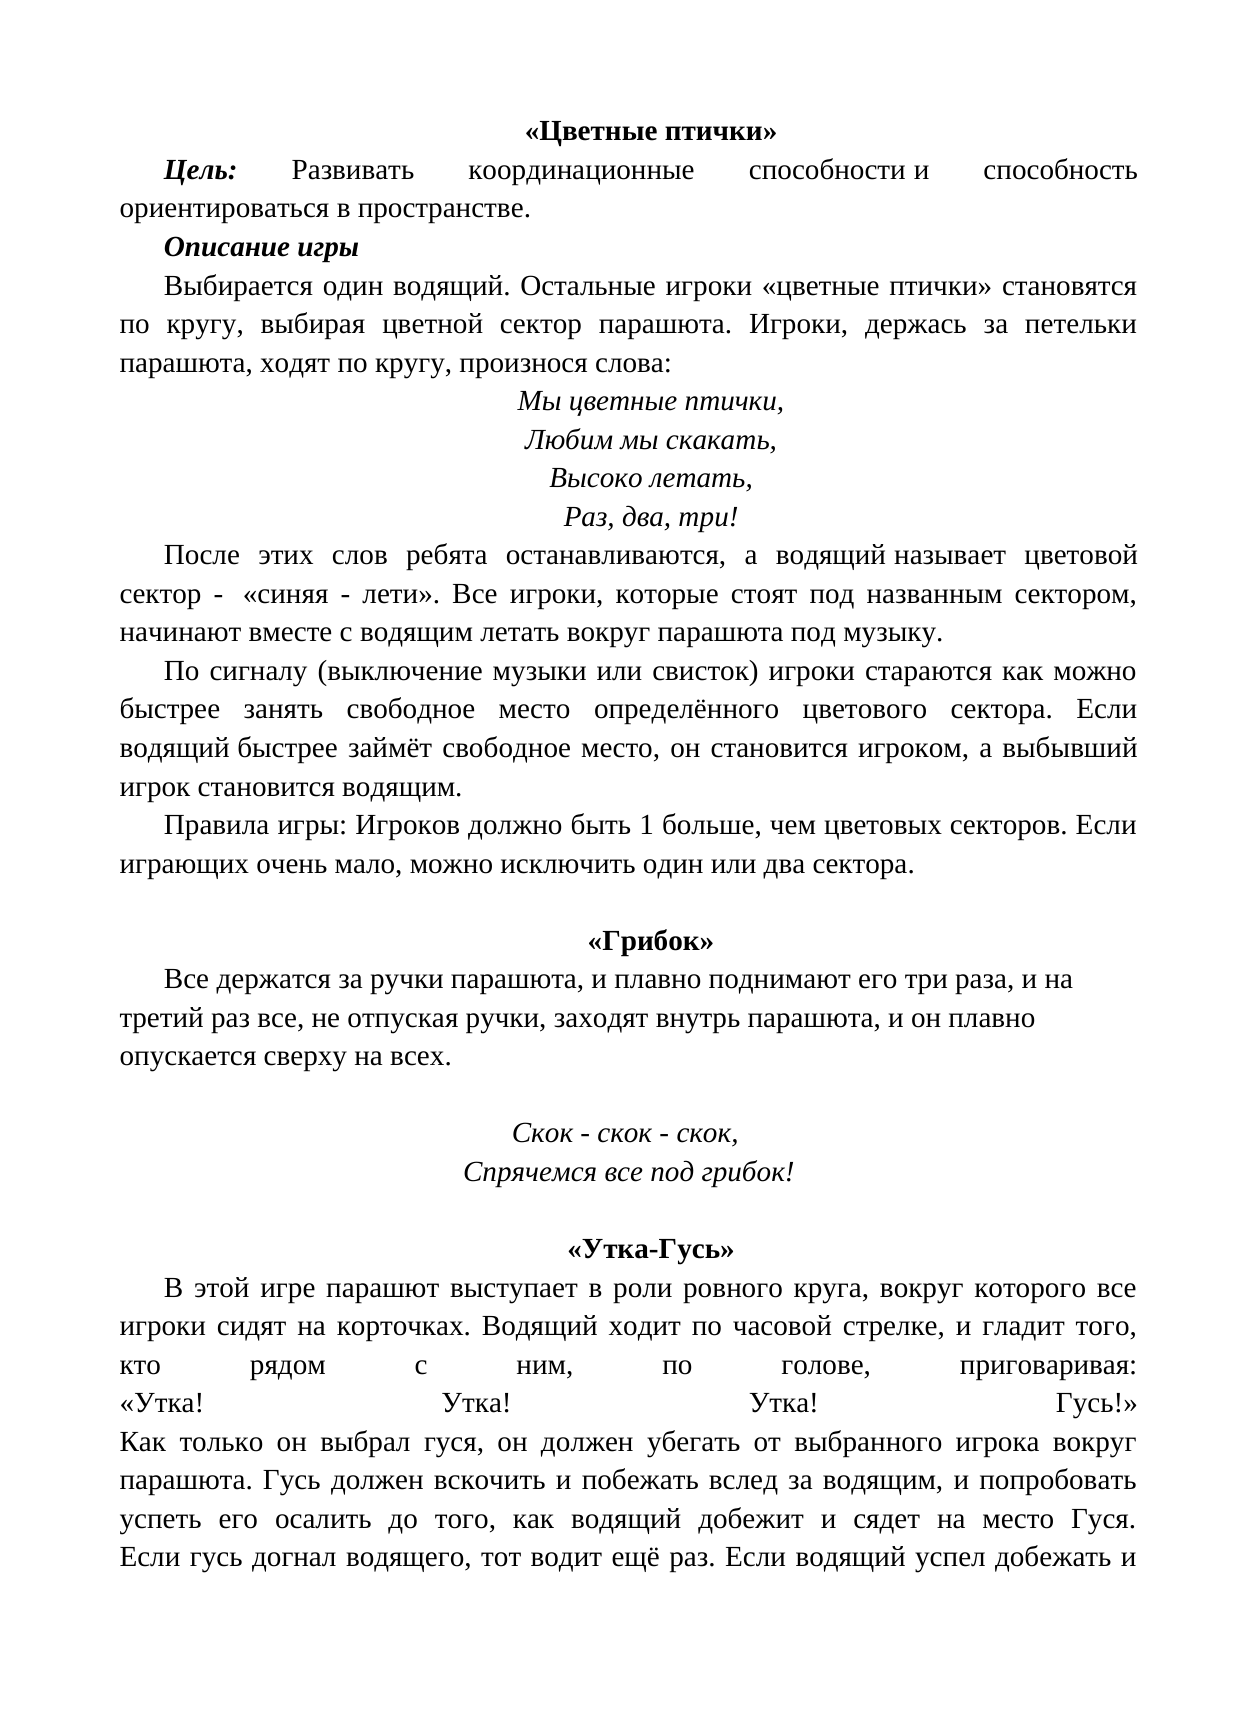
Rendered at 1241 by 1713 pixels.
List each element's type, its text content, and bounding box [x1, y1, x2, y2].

text Правила игры: Игроков должно быть 1 больше, чем цветовых секторов. Если играющих очень мало, можно исключить один или два сектора. [119, 807, 1138, 879]
text Выбирается один водящий. Остальные игроки «цветные птички» становятся по кругу, выбирая цветной сектор парашюта. Игроки, держась за петельки парашюта, ходят по кругу, произнося слова: [119, 268, 1138, 378]
text «Цветные птички» [119, 113, 1138, 147]
text Раз, два, три! [119, 499, 1138, 532]
text Цель: Развивать координационные способности и способность ориентироваться в пространстве. [119, 152, 1138, 224]
text «Грибок» [119, 923, 1138, 956]
text Любим мы скакать, [119, 422, 1138, 455]
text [119, 1270, 1138, 1573]
text Скок - скок - скок, Спрячемся все под грибок! [119, 1077, 1138, 1188]
text Описание игры [119, 229, 1138, 263]
text Мы цветные птички, [119, 383, 1138, 417]
text После этих слов ребята останавливаются, а водящий называет цветовой сектор - «синяя - лети». Все игроки, которые стоят под названным сектором, начинают вместе с водящим летать вокруг парашюта под музыку. [119, 537, 1138, 648]
text Все держатся за ручки парашюта, и плавно поднимают его три раза, и на третий раз все, не отпуская ручки, заходят внутрь парашюта, и он плавно опускается сверху на всех. [119, 961, 1138, 1072]
text Высоко летать, [119, 460, 1138, 494]
text «Утка-Гусь» [119, 1231, 1138, 1265]
text По сигналу (выключение музыки или свисток) игроки стараются как можно быстрее занять свободное место определённого цветового сектора. Если водящий быстрее займёт свободное место, он становится игроком, а выбывший игрок становится водящим. [119, 653, 1138, 802]
